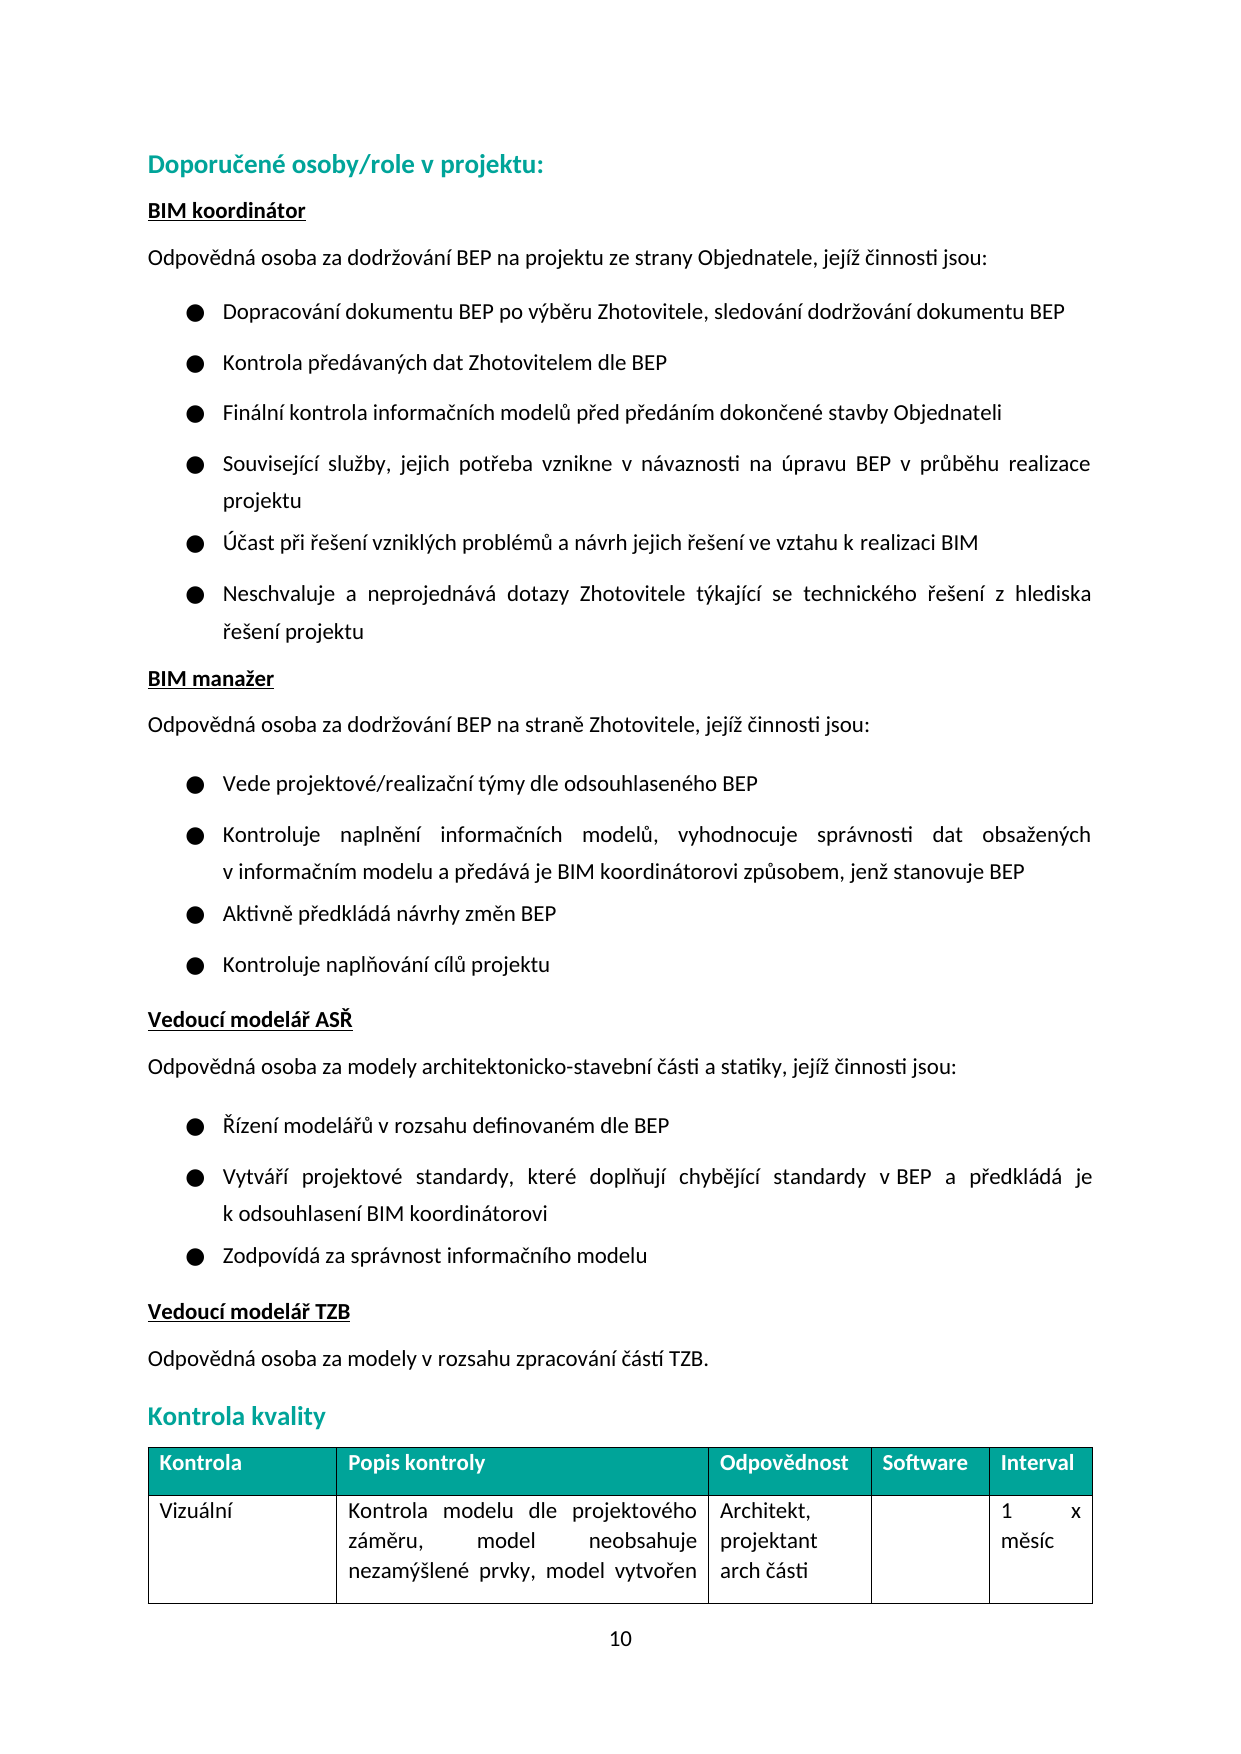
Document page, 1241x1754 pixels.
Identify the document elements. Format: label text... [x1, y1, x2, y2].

table_header Kontrola [149, 1448, 336, 1495]
list Aktivně předkládá návrhy změn BEP [185, 887, 1093, 934]
text BIM koordinátor [148, 196, 1093, 224]
text Odpovědná osoba za dodržování BEP na projektu ze strany Objednatele, jejíž činnosti jsou: [148, 243, 1093, 271]
list Kontroluje naplnění informačních modelů, vyhodnocuje správnosti dat obsažených v informačním modelu a předává je BIM koordinátorovi způsobem, jenž stanovuje BEP [185, 808, 1093, 885]
list Finální kontrola informačních modelů před předáním dokončené stavby Objednateli [185, 387, 1093, 434]
table_header Odpovědnost [709, 1448, 871, 1495]
table_header Interval [990, 1448, 1092, 1495]
table_cell [872, 1496, 989, 1603]
list Kontrola předávaných dat Zhotovitelem dle BEP [185, 336, 1093, 383]
text Vedoucí modelář ASŘ [148, 1006, 1093, 1034]
subtitle Doporučené osoby/role v projektu: [148, 148, 1093, 181]
table_cell 1 x měsíc [990, 1496, 1092, 1603]
table_header Popis kontroly [337, 1448, 708, 1495]
list Neschvaluje a neprojednává dotazy Zhotovitele týkající se technického řešení z hlediska řešení projektu [185, 568, 1093, 645]
text Odpovědná osoba za dodržování BEP na straně Zhotovitele, jejíž činnosti jsou: [148, 711, 1093, 738]
subtitle Kontrola kvality [148, 1399, 1093, 1432]
table_header Software [872, 1448, 989, 1495]
text Odpovědná osoba za modely v rozsahu zpracování částí TZB. [148, 1344, 1093, 1372]
table_cell Vizuální [149, 1496, 336, 1603]
text Odpovědná osoba za modely architektonicko-stavební části a statiky, jejíž činnosti jsou: [148, 1052, 1093, 1081]
list Účast při řešení vzniklých problémů a návrh jejich řešení ve vztahu k realizaci BIM [185, 517, 1093, 564]
text BIM manažer [148, 664, 1093, 692]
list Vytváří projektové standardy, které doplňují chybějící standardy v BEP a předkládá je k odsouhlasení BIM koordinátorovi [185, 1150, 1093, 1227]
list Kontroluje naplňování cílů projektu [185, 938, 1093, 985]
list Související služby, jejich potřeba vznikne v návaznosti na úpravu BEP v průběhu realizace projektu [185, 437, 1093, 515]
list Řízení modelářů v rozsahu definovaném dle BEP [185, 1099, 1093, 1146]
list Dopracování dokumentu BEP po výběru Zhotovitele, sledování dodržování dokumentu BEP [185, 285, 1093, 332]
list Vede projektové/realizační týmy dle odsouhlaseného BEP [185, 757, 1093, 804]
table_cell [709, 1496, 871, 1603]
text Vedoucí modelář TZB [148, 1297, 1093, 1325]
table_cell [337, 1496, 708, 1603]
list Zodpovídá za správnost informačního modelu [185, 1229, 1093, 1276]
